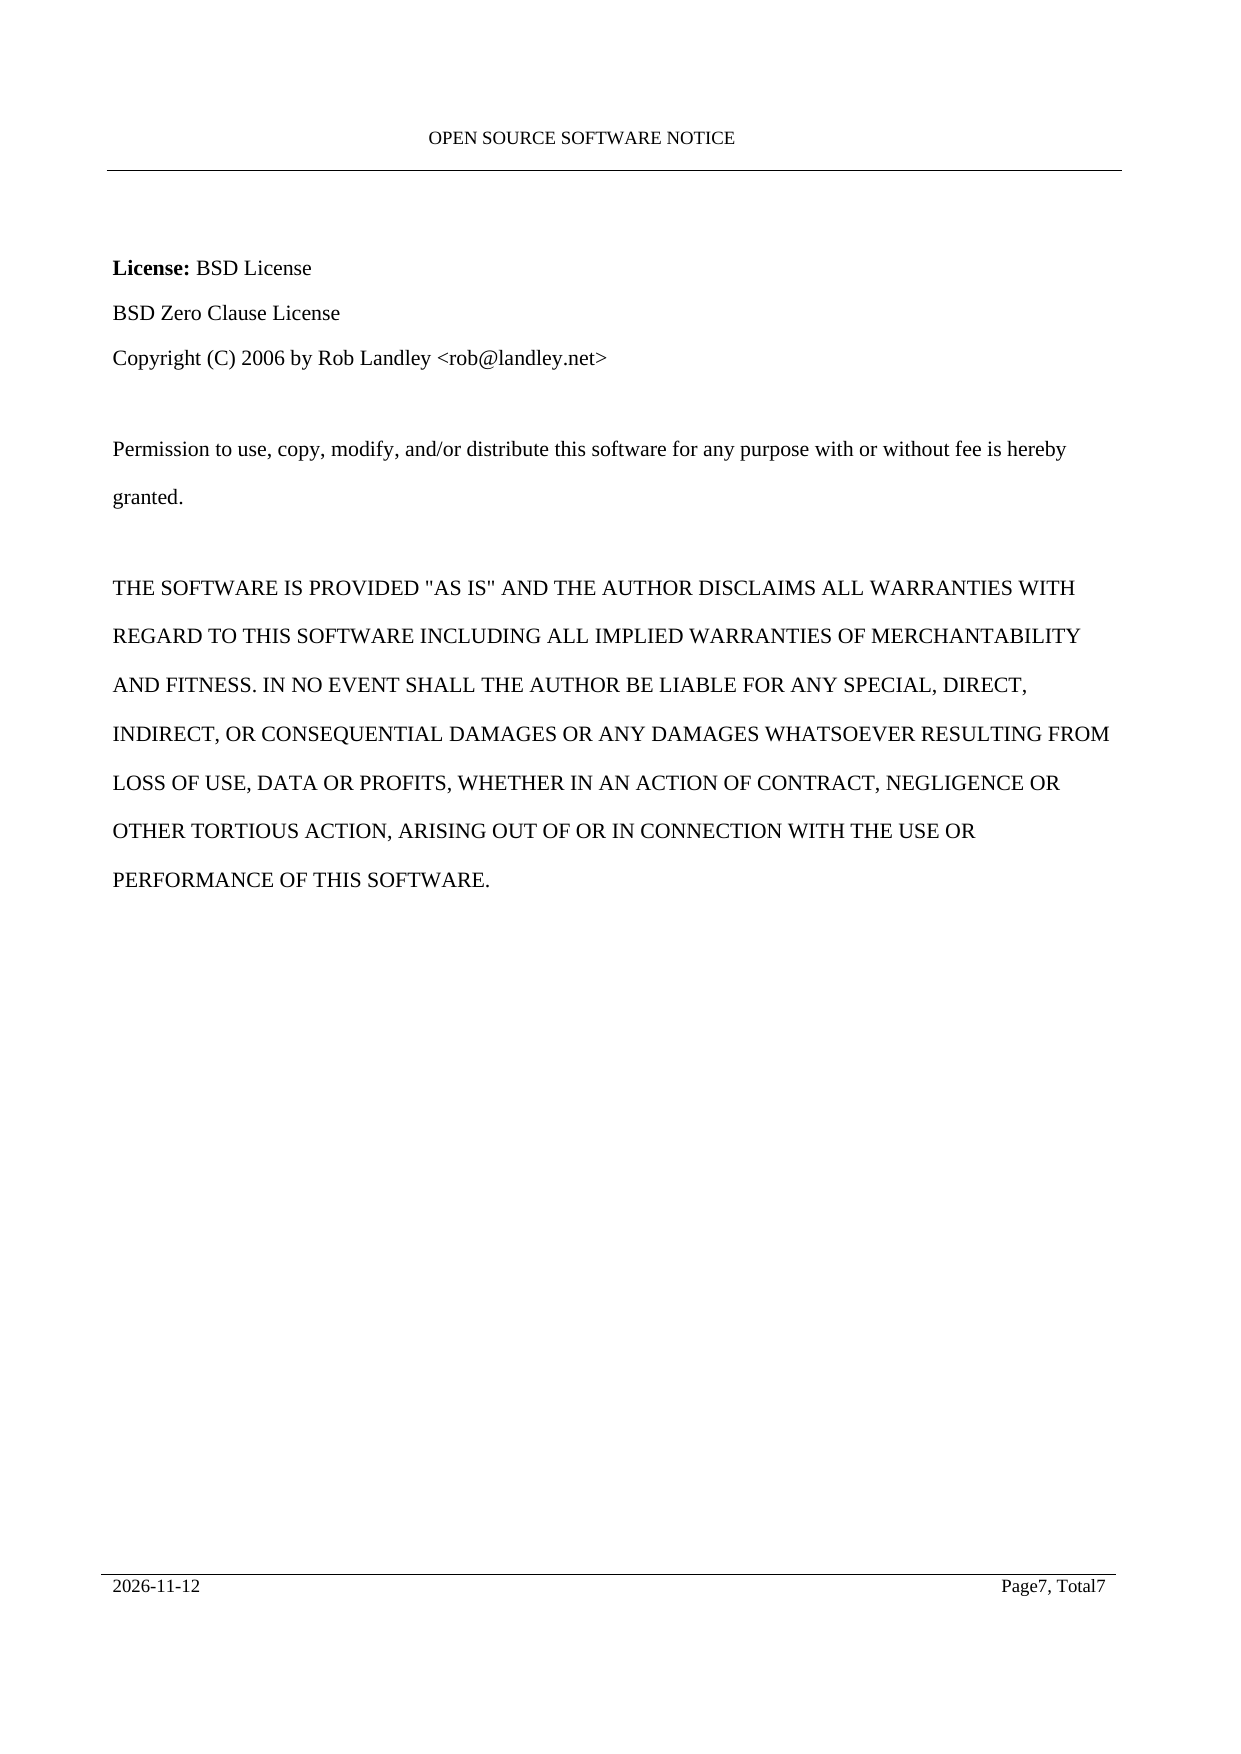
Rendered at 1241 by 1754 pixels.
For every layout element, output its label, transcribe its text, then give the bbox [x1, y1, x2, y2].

text Permission to use, copy, modify, and/or distribute this software for any purpose with or without fee is hereby granted. [112, 432, 1128, 513]
text BSD Zero Clause License [112, 297, 1128, 329]
text License: BSD License [112, 251, 1128, 284]
text Copyright (C) 2006 by Rob Landley <rob@landley.net> [112, 342, 1128, 374]
text THE SOFTWARE IS PROVIDED "AS IS" AND THE AUTHOR DISCLAIMS ALL WARRANTIES WITH REGARD TO THIS SOFTWARE INCLUDING ALL IMPLIED WARRANTIES OF MERCHANTABILITY AND FITNESS. IN NO EVENT SHALL THE AUTHOR BE LIABLE FOR ANY SPECIAL, DIRECT, INDIRECT, OR CONSEQUENTIAL DAMAGES OR ANY DAMAGES WHATSOEVER RESULTING FROM LOSS OF USE, DATA OR PROFITS, WHETHER IN AN ACTION OF CONTRACT, NEGLIGENCE OR OTHER TORTIOUS ACTION, ARISING OUT OF OR IN CONNECTION WITH THE USE OR PERFORMANCE OF THIS SOFTWARE. [112, 571, 1128, 896]
